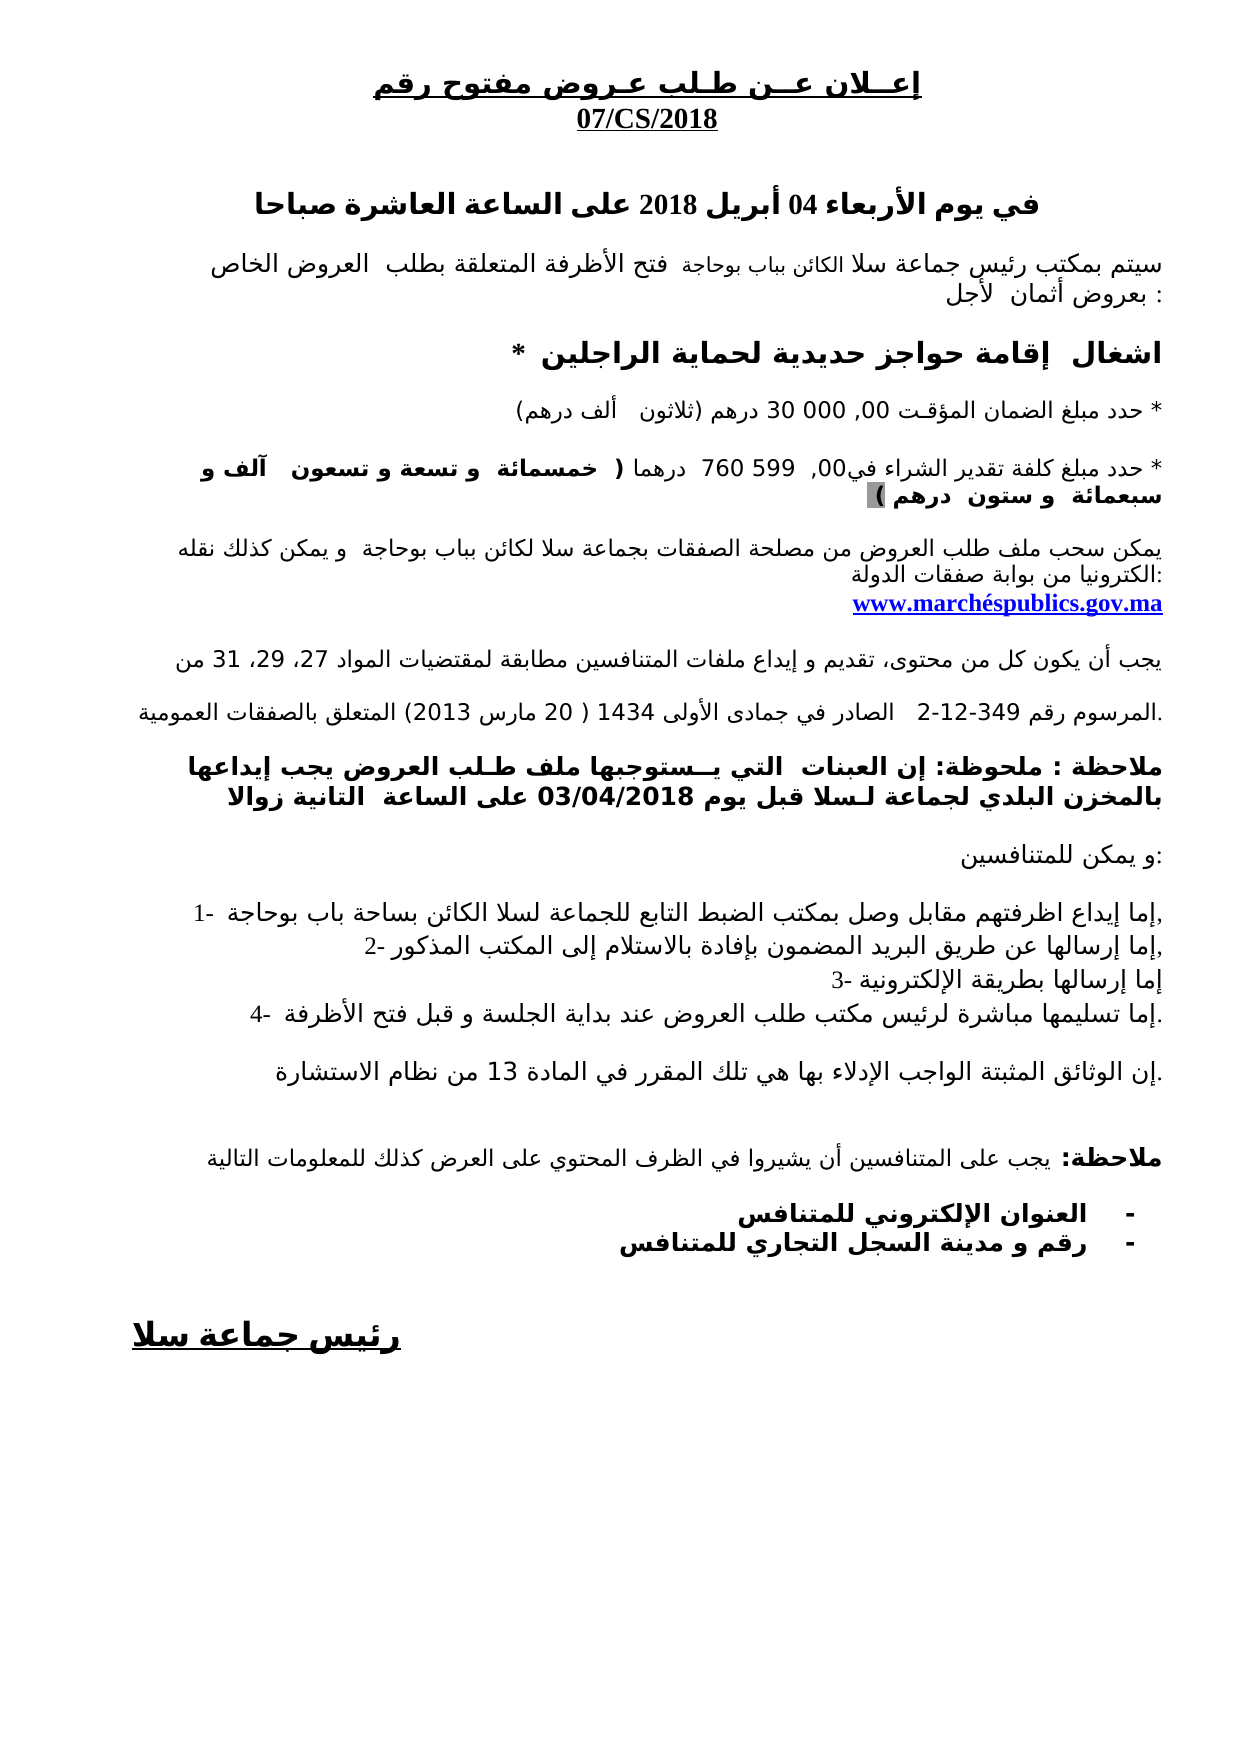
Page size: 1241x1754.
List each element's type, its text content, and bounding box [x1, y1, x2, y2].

text www.marchéspublics.gov.ma [131, 588, 1162, 617]
text رئيس جماعة سلا [131, 1315, 1162, 1353]
text 3- إما إرسالها بطريقة الإلكترونية [190, 965, 1162, 994]
text ملاحظة : ملحوظة: إن العبنات التي يــستوجبها ملف طـلب العروض يجب إيداعها بالمخزن البلدي لجماعة لـسلا قبل يوم 03/04/2018 على الساعة التانية زوالا [131, 753, 1162, 811]
text 2- إما إرسالها عن طريق البريد المضمون بإفادة بالاستلام إلى المكتب المذكور, [190, 931, 1162, 961]
text 4- إما تسليمها مباشرة لرئيس مكتب طلب العروض عند بداية الجلسة و قبل فتح الأظرفة. [131, 999, 1162, 1028]
text * حدد مبلغ كلفة تقدير الشراء في00, 760 599 درهما ( خمسمائة و تسعة و تسعون آلف و سبعمائة و ستون درهم ) [877, 455, 1162, 508]
text * اشغال إقامة حواجز حديدية لحماية الراجلين [131, 337, 1162, 371]
text في يوم الأربعاء 04 أبريل 2018 على الساعة العاشرة صباحا [131, 187, 1162, 221]
text يجب أن يكون كل من محتوى، تقديم و إيداع ملفات المتنافسين مطابقة لمقتضيات المواد 27، 29، 31 من المرسوم رقم 349-12-2 الصادر في جمادى الأولى 1434 ( 20 مارس 2013) المتعلق بالصفقات العمومية. [131, 646, 1162, 726]
text * حدد مبلغ الضمان المؤقـت 00, 000 30 درهم (ثلاثون ألف درهم) [131, 397, 1162, 424]
text و يمكن للمتنافسين: [131, 840, 1162, 869]
list رقم و مدينة السجل التجاري للمتنافس [131, 1228, 1125, 1257]
list العنوان الإلكتروني للمتنافس [131, 1199, 1125, 1228]
text 07/CS/2018 [131, 101, 1162, 134]
text ملاحظة: يجب على المتنافسين أن يشيروا في الظرف المحتوي على العرض كذلك للمعلومات التالية [131, 1143, 1162, 1173]
subtitle سيتم بمكتب رئيس جماعة سلا الكائن بباب بوحاجة فتح الأظرفة المتعلقة بطلب العروض الخاص بعروض أثمان لأجل : [131, 249, 1162, 308]
text إن الوثائق المثبتة الواجب الإدلاء بها هي تلك المقرر في المادة 13 من نظام الاستشارة. [131, 1057, 1162, 1086]
text 1- إما إيداع اظرفتهم مقابل وصل بمكتب الضبط التابع للجماعة لسلا الكائن بساحة باب بوحاجة, [190, 898, 1162, 927]
text * حدد مبلغ كلفة تقدير الشراء في00, 760 599 درهما ( خمسمائة و تسعة و تسعون آلف و سبعمائة و ستون درهم ) [131, 455, 867, 508]
text يمكن سحب ملف طلب العروض من مصلحة الصفقات بجماعة سلا لكائن بباب بوحاجة و يمكن كذلك نقله الكترونيا من بوابة صفقات الدولة: [131, 535, 1162, 588]
text إعــلان عــن طـلب عـروض مفتوح رقم [131, 67, 1162, 101]
